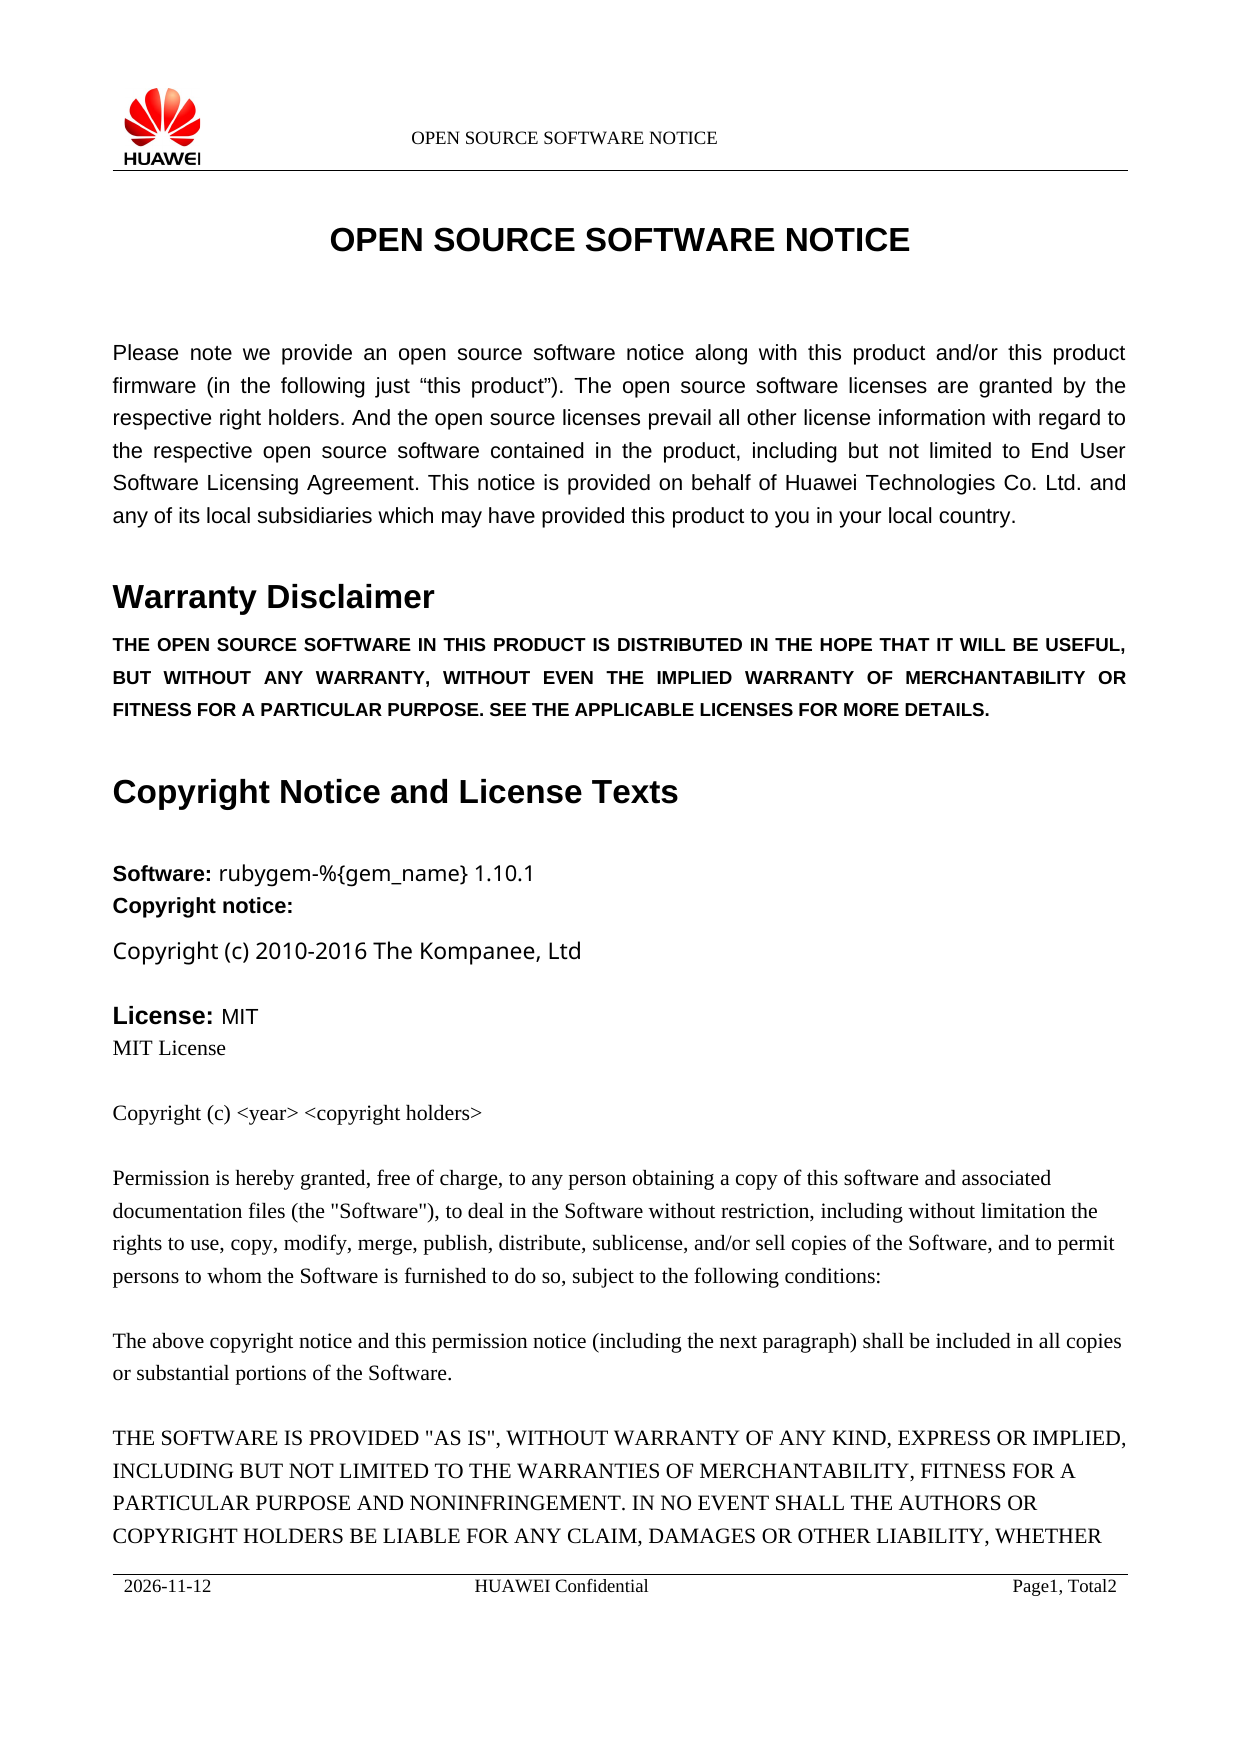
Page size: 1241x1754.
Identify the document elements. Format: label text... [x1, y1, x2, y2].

text Please note we provide an open source software notice along with this product and/or this product firmware (in the following just “this product”). The open source software licenses are granted by the respective right holders. And the open source licenses prevail all other license information with regard to the respective open source software contained in the product, including but not limited to End User Software Licensing Agreement. This notice is provided on behalf of Huawei Technologies Co. Ltd. and any of its local subsidiaries which may have provided this product to you in your local country. [112, 336, 1128, 531]
text Copyright Notice and License Texts [112, 759, 1128, 824]
picture [124, 88, 201, 165]
text License: MIT [112, 999, 1128, 1031]
text Copyright notice: [112, 889, 1128, 921]
text Copyright (c) 2010-2016 The Kompanee, Ltd [112, 934, 1128, 999]
text The open source software in this product is distributed in the hope that it will be useful, but WITHOUT ANY WARRANTY, without even the implied warranty of MERCHANTABILITY or FITNESS FOR A PARTICULAR PURPOSE. See the applicable licenses for more details. [112, 629, 1128, 726]
text Warranty Disclaimer [112, 564, 1128, 629]
title Software: rubygem-%{gem_name} 1.10.1 [112, 856, 1128, 889]
text OPEN SOURCE SOFTWARE NOTICE [112, 206, 1128, 271]
